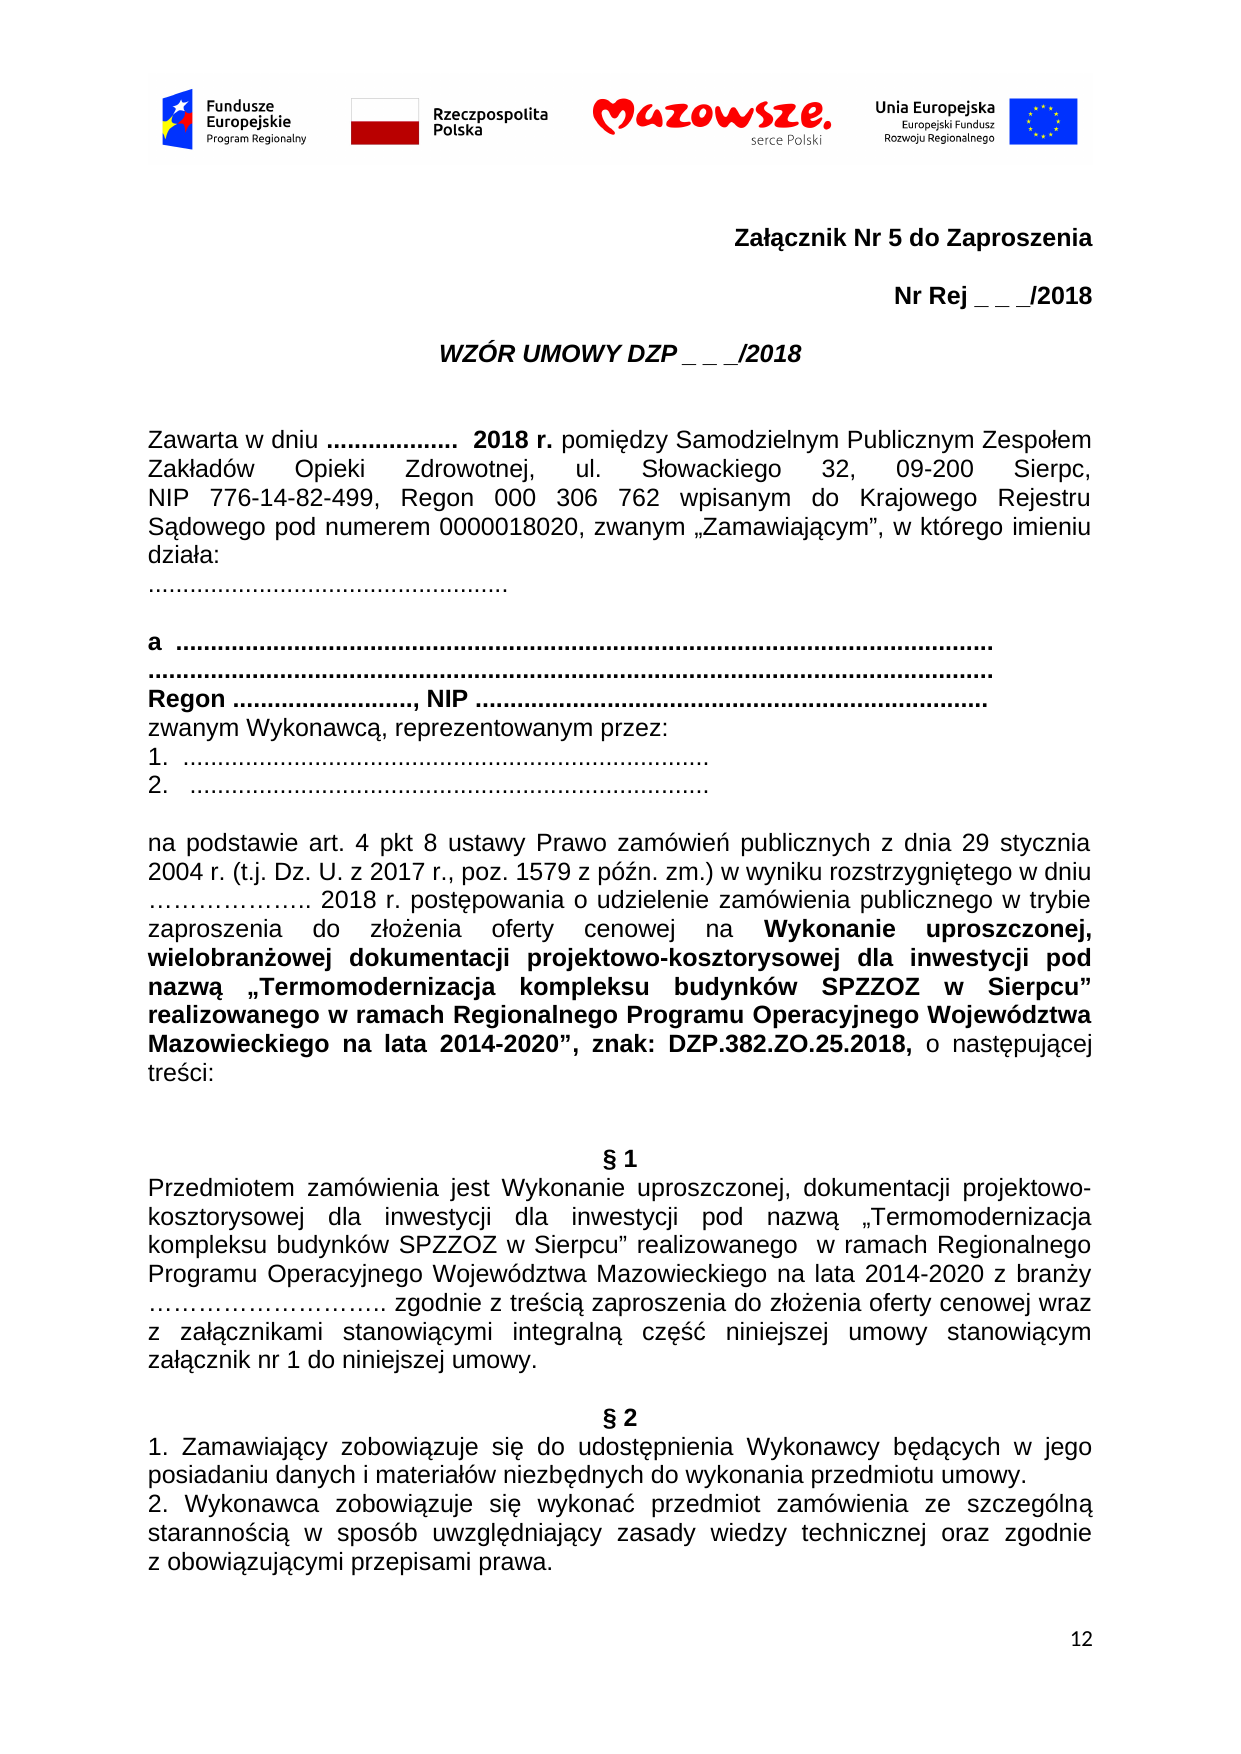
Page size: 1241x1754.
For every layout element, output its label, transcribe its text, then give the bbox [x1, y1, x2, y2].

text WZÓR UMOWY DZP _ _ _/2018 [148, 338, 1093, 367]
text Przedmiotem zamówienia jest Wykonanie uproszczonej, dokumentacji projektowo-kosztorysowej dla inwestycji dla inwestycji pod nazwą „Termomodernizacja kompleksu budynków SPZZOZ w Sierpcu” realizowanego w ramach Regionalnego Programu Operacyjnego Województwa Mazowieckiego na lata 2014-2020 z branży ……………………….. zgodnie z treścią zaproszenia do złożenia oferty cenowej wraz z załącznikami stanowiącymi integralną część niniejszej umowy stanowiącym załącznik nr 1 do niniejszej umowy. [148, 1173, 1093, 1374]
picture [147, 73, 1093, 165]
text 2. Wykonawca zobowiązuje się wykonać przedmiot zamówienia ze szczególną starannością w sposób uwzględniający zasady wiedzy technicznej oraz zgodnie z obowiązującymi przepisami prawa. [148, 1489, 1093, 1575]
text Zawarta w dniu ................... 2018 r. pomiędzy Samodzielnym Publicznym Zespołem Zakładów Opieki Zdrowotnej, ul. Słowackiego 32, 09-200 Sierpc, NIP 776-14-82-499, Regon 000 306 762 wpisanym do Krajowego Rejestru Sądowego pod numerem 0000018020, zwanym „Zamawiającym”, w którego imieniu działa: [148, 425, 1093, 569]
text 1. ............................................................................ [148, 741, 1093, 770]
text .......................................................................................................................... [148, 655, 1093, 684]
text Regon .........................., NIP .......................................................................... [148, 684, 1093, 713]
text a ...................................................................................................................... [148, 626, 1093, 655]
text na podstawie art. 4 pkt 8 ustawy Prawo zamówień publicznych z dnia 29 stycznia 2004 r. (t.j. Dz. U. z 2017 r., poz. 1579 z późn. zm.) w wyniku rozstrzygniętego w dniu ……………….. 2018 r. postępowania o udzielenie zamówienia publicznego w trybie zaproszenia do złożenia oferty cenowej na Wykonanie uproszczonej, wielobranżowej dokumentacji projektowo-kosztorysowej dla inwestycji pod nazwą „Termomodernizacja kompleksu budynków SPZZOZ w Sierpcu” realizowanego w ramach Regionalnego Programu Operacyjnego Województwa Mazowieckiego na lata 2014-2020”, znak: DZP.382.ZO.25.2018, o następującej treści: [148, 828, 1093, 1086]
text .................................................... [148, 569, 1093, 598]
text § 1 [148, 1144, 1093, 1173]
text zwanym Wykonawcą, reprezentowanym przez: [148, 713, 1093, 741]
text Nr Rej _ _ _/2018 [148, 281, 1093, 309]
text 2. ........................................................................... [148, 770, 1093, 799]
text Załącznik Nr 5 do Zaproszenia [148, 223, 1093, 251]
text § 2 [148, 1403, 1093, 1431]
text 1. Zamawiający zobowiązuje się do udostępnienia Wykonawcy będących w jego posiadaniu danych i materiałów niezbędnych do wykonania przedmiotu umowy. [148, 1431, 1093, 1489]
